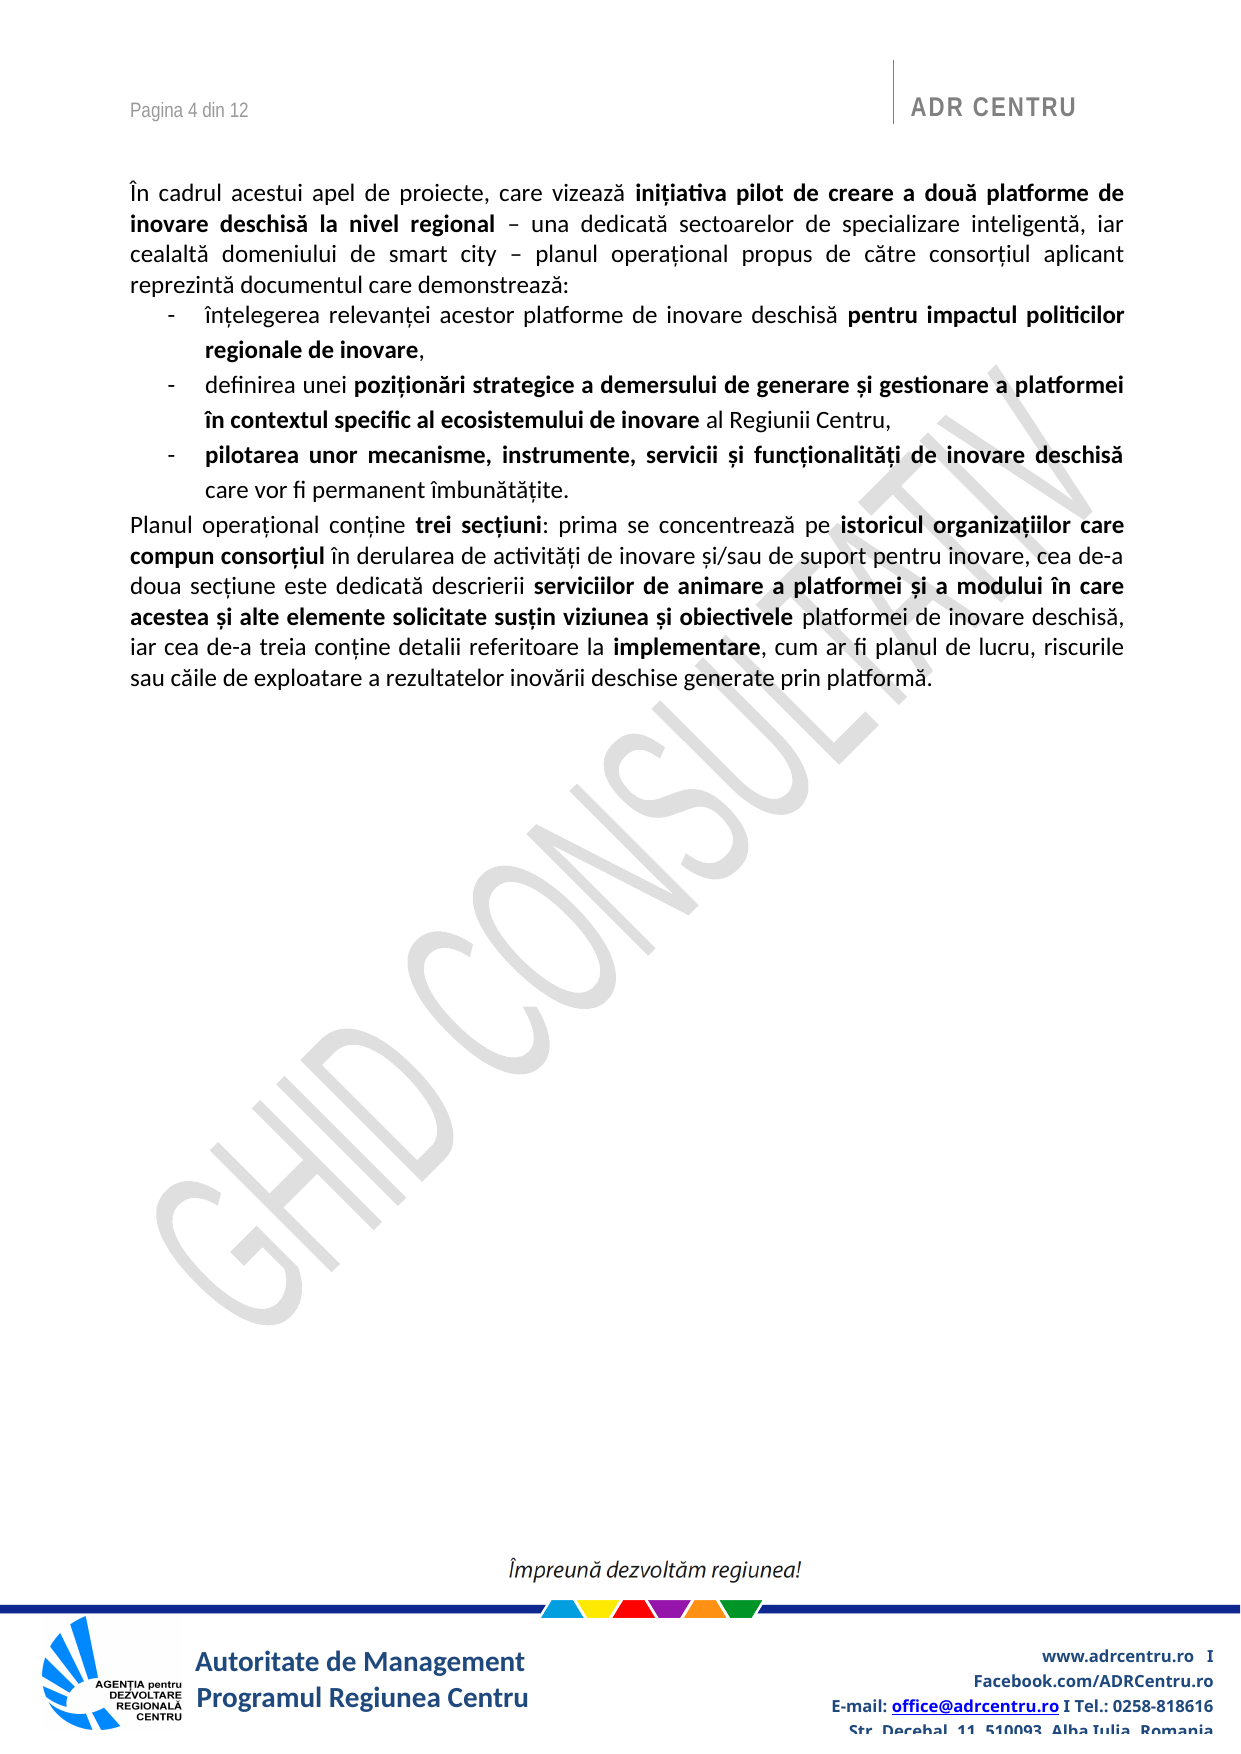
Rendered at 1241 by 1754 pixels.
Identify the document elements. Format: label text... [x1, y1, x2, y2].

list înțelegerea relevanței acestor platforme de inovare deschisă pentru impactul politicilor regionale de inovare, [167, 299, 1125, 365]
picture [495, 1556, 814, 1583]
list definirea unei poziționări strategice a demersului de generare și gestionare a platformei în contextul specific al ecosistemului de inovare al Regiunii Centru, [167, 369, 1125, 435]
list pilotarea unor mecanisme, instrumente, servicii și funcționalități de inovare deschisă care vor fi permanent îmbunătățite. [167, 439, 1125, 505]
picture [0, 1600, 550, 1730]
text Planul operațional conține trei secțiuni: prima se concentrează pe istoricul organizațiilor care compun consorțiul în derularea de activități de inovare și/sau de suport pentru inovare, cea de-a doua secțiune este dedicată descrierii serviciilor de animare a platformei și a modului în care acestea și alte elemente solicitate susțin viziunea și obiectivele platformei de inovare deschisă, iar cea de-a treia conține detalii referitoare la implementare, cum ar fi planul de lucru, riscurile sau căile de exploatare a rezultatelor inovării deschise generate prin platformă. [130, 509, 1125, 692]
text În cadrul acestui apel de proiecte, care vizează inițiativa pilot de creare a două platforme de inovare deschisă la nivel regional – una dedicată sectoarelor de specializare inteligentă, iar cealaltă domeniului de smart city – planul operațional propus de către consorțiul aplicant reprezintă documentul care demonstrează: [130, 177, 1125, 299]
picture [574, 1600, 1241, 1618]
